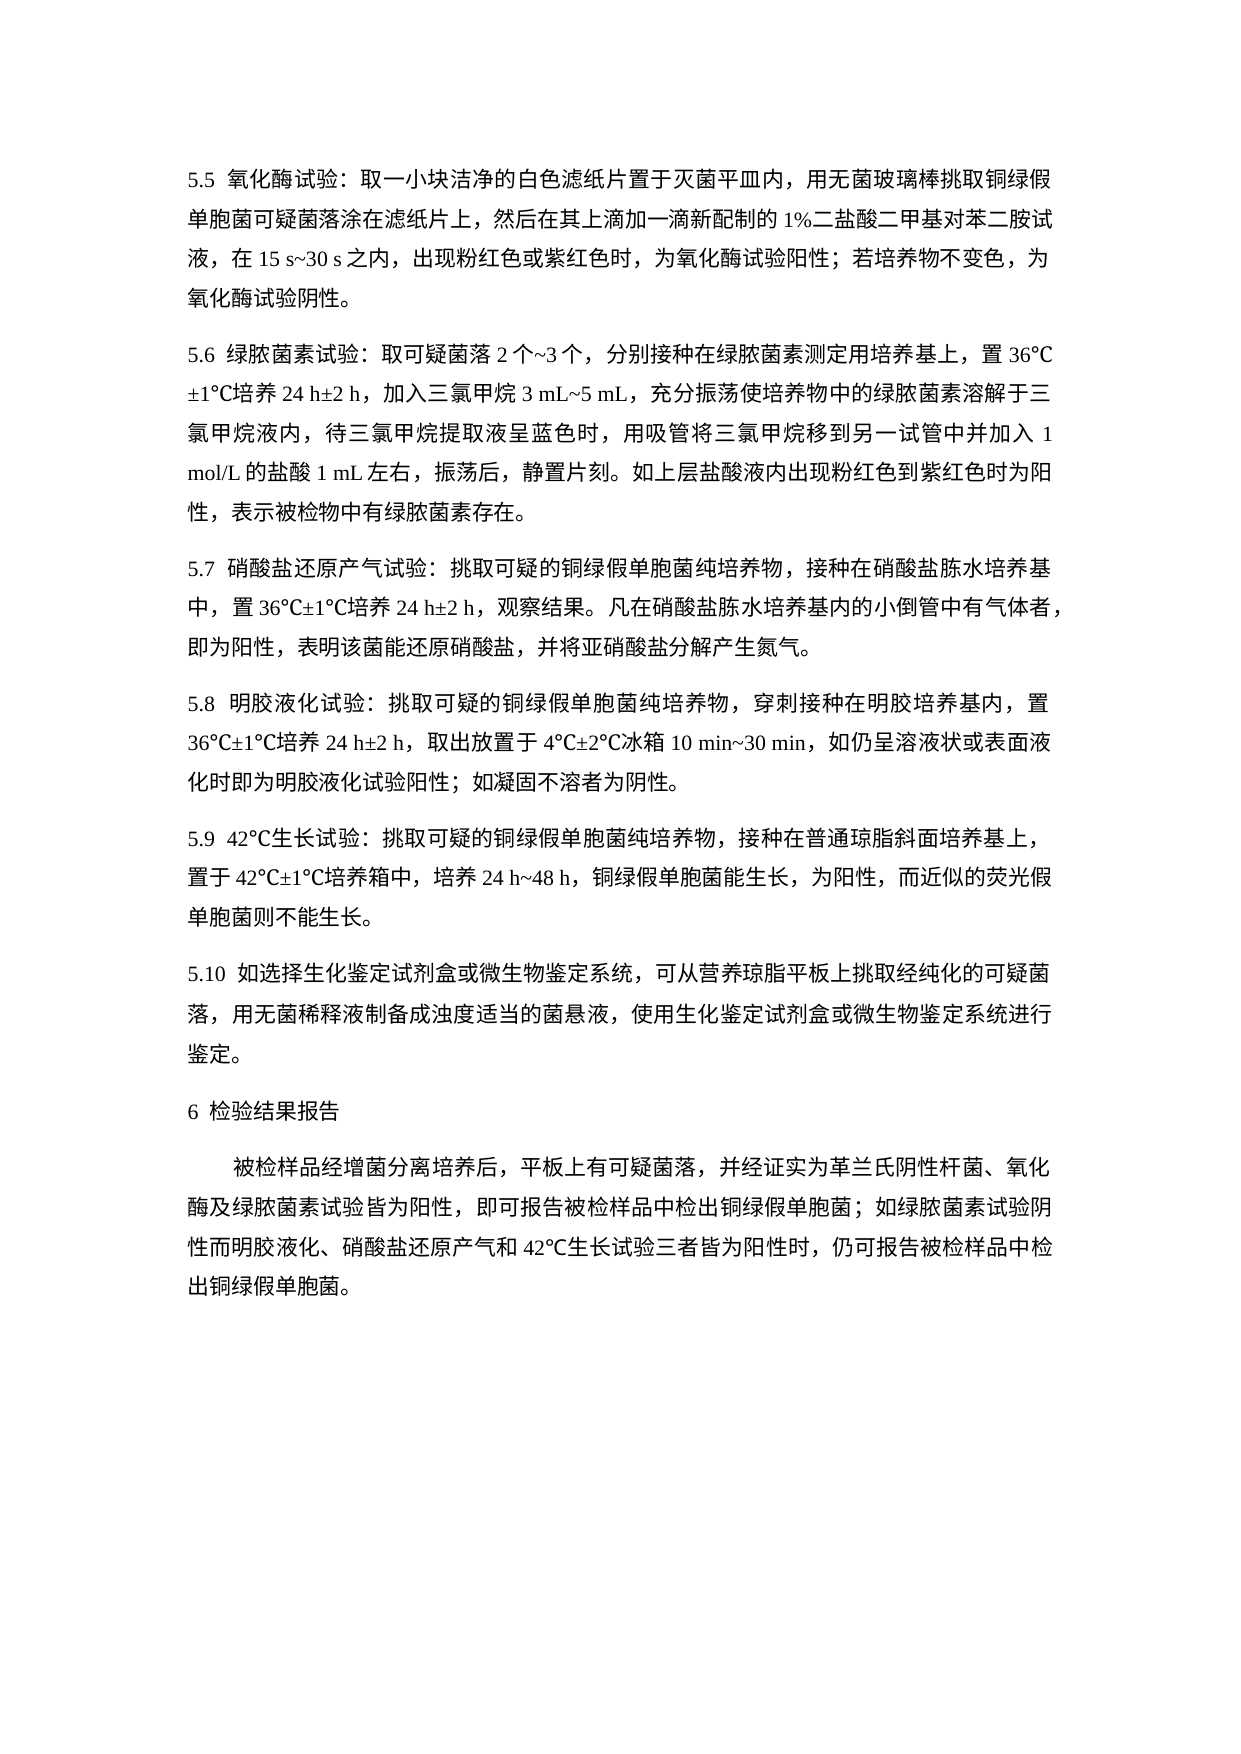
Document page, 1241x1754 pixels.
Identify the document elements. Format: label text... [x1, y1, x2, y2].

text 6 检验结果报告 [187, 1094, 1053, 1126]
text 5.9 42℃生长试验：挑取可疑的铜绿假单胞菌纯培养物，接种在普通琼脂斜面培养基上，置于42℃±1℃培养箱中，培养24 h~48 h，铜绿假单胞菌能生长，为阳性，而近似的荧光假单胞菌则不能生长。 [187, 821, 1053, 932]
text 5.8 明胶液化试验：挑取可疑的铜绿假单胞菌纯培养物，穿刺接种在明胶培养基内，置36℃±1℃培养24 h±2 h，取出放置于4℃±2℃冰箱10 min~30 min，如仍呈溶液状或表面液化时即为明胶液化试验阳性；如凝固不溶者为阴性。 [187, 686, 1053, 797]
text 5.5 氧化酶试验：取一小块洁净的白色滤纸片置于灭菌平皿内，用无菌玻璃棒挑取铜绿假单胞菌可疑菌落涂在滤纸片上，然后在其上滴加一滴新配制的1%二盐酸二甲基对苯二胺试液，在15 s~30 s之内，出现粉红色或紫红色时，为氧化酶试验阳性；若培养物不变色，为氧化酶试验阴性。 [187, 162, 1053, 312]
text 5.6 绿脓菌素试验：取可疑菌落2个~3个，分别接种在绿脓菌素测定用培养基上，置36℃±1℃培养24 h±2 h，加入三氯甲烷3 mL~5 mL，充分振荡使培养物中的绿脓菌素溶解于三氯甲烷液内，待三氯甲烷提取液呈蓝色时，用吸管将三氯甲烷移到另一试管中并加入1 mol/L的盐酸1 mL左右，振荡后，静置片刻。如上层盐酸液内出现粉红色到紫红色时为阳性，表示被检物中有绿脓菌素存在。 [187, 337, 1053, 527]
text 5.7 硝酸盐还原产气试验：挑取可疑的铜绿假单胞菌纯培养物，接种在硝酸盐胨水培养基中，置36℃±1℃培养24 h±2 h，观察结果。凡在硝酸盐胨水培养基内的小倒管中有气体者，即为阳性，表明该菌能还原硝酸盐，并将亚硝酸盐分解产生氮气。 [187, 551, 1053, 662]
text 被检样品经增菌分离培养后，平板上有可疑菌落，并经证实为革兰氏阴性杆菌、氧化酶及绿脓菌素试验皆为阳性，即可报告被检样品中检出铜绿假单胞菌；如绿脓菌素试验阴性而明胶液化、硝酸盐还原产气和42℃生长试验三者皆为阳性时，仍可报告被检样品中检出铜绿假单胞菌。 [187, 1150, 1053, 1301]
text 5.10 如选择生化鉴定试剂盒或微生物鉴定系统，可从营养琼脂平板上挑取经纯化的可疑菌落，用无菌稀释液制备成浊度适当的菌悬液，使用生化鉴定试剂盒或微生物鉴定系统进行鉴定。 [187, 956, 1053, 1069]
